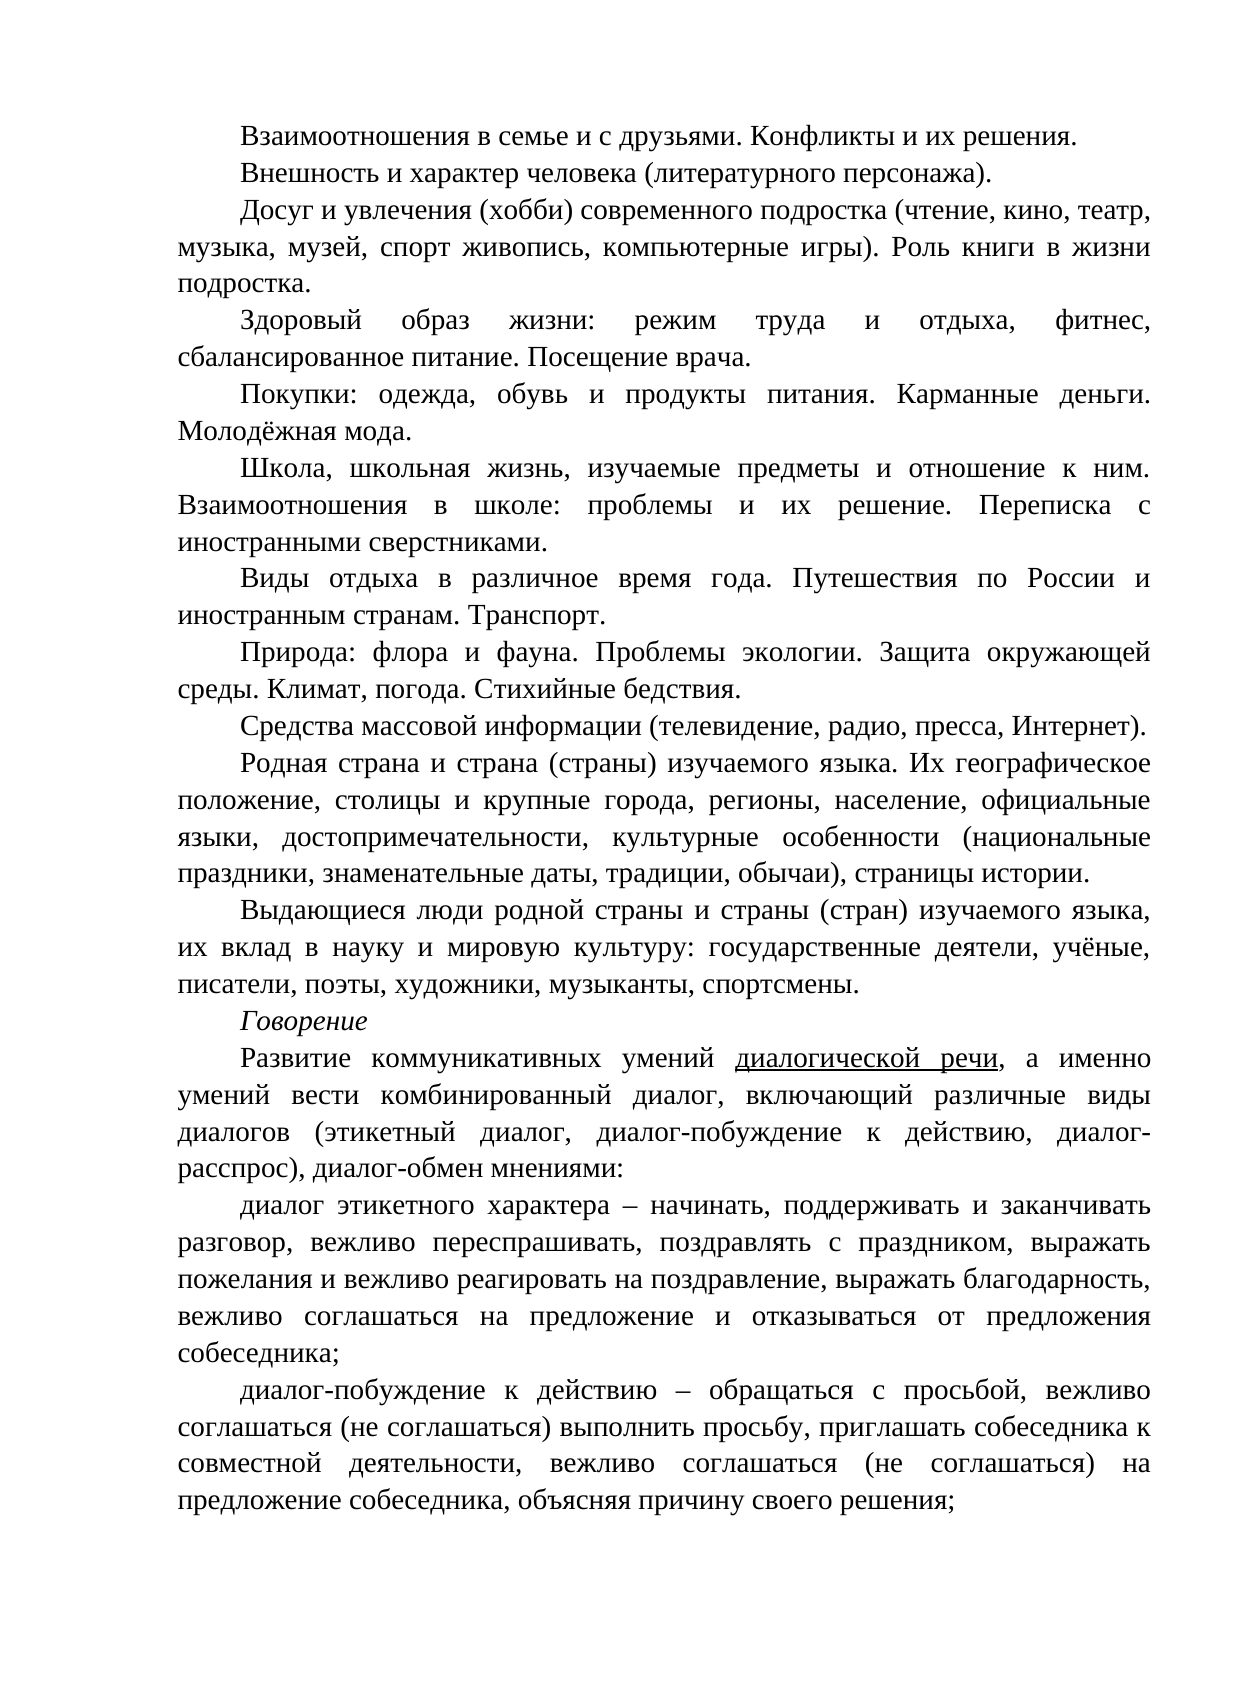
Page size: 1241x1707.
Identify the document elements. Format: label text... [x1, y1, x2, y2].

text Здоровый образ жизни: режим труда и отдыха, фитнес, сбалансированное питание. Посещение врача. [177, 302, 1152, 373]
text диалог этикетного характера – начинать, поддерживать и заканчивать разговор, вежливо переспрашивать, поздравлять с праздником, выражать пожелания и вежливо реагировать на поздравление, выражать благодарность, вежливо соглашаться на предложение и отказываться от предложения собеседника; [177, 1187, 1152, 1368]
text Родная страна и страна (страны) изучаемого языка. Их географическое положение, столицы и крупные города, регионы, население, официальные языки, достопримечательности, культурные особенности (национальные праздники, знаменательные даты, традиции, обычаи), страницы истории. [177, 745, 1152, 889]
text Покупки: одежда, обувь и продукты питания. Карманные деньги. Молодёжная мода. [177, 376, 1152, 447]
text Взаимоотношения в семье и с друзьями. Конфликты и их решения. [177, 118, 1152, 152]
text Школа, школьная жизнь, изучаемые предметы и отношение к ним. Взаимоотношения в школе: проблемы и их решение. Переписка с иностранными сверстниками. [177, 450, 1152, 557]
text Развитие коммуникативных умений диалогической речи, а именно умений вести комбинированный диалог, включающий различные виды диалогов (этикетный диалог, диалог-побуждение к действию, диалог-расспрос), диалог-обмен мнениями: [177, 1040, 1152, 1184]
text диалог-побуждение к действию – обращаться с просьбой, вежливо соглашаться (не соглашаться) выполнить просьбу, приглашать собеседника к совместной деятельности, вежливо соглашаться (не соглашаться) на предложение собеседника, объясняя причину своего решения; [177, 1372, 1152, 1516]
text Внешность и характер человека (литературного персонажа). [177, 155, 1152, 188]
text Говорение [177, 1003, 1152, 1037]
text Досуг и увлечения (хобби) современного подростка (чтение, кино, театр, музыка, музей, спорт живопись, компьютерные игры). Роль книги в жизни подростка. [177, 192, 1152, 299]
text Виды отдыха в различное время года. Путешествия по России и иностранным странам. Транспорт. [177, 561, 1152, 631]
text Природа: флора и фауна. Проблемы экологии. Защита окружающей среды. Климат, погода. Стихийные бедствия. [177, 634, 1152, 705]
text Выдающиеся люди родной страны и страны (стран) изучаемого языка, их вклад в науку и мировую культуру: государственные деятели, учёные, писатели, поэты, художники, музыканты, спортсмены. [177, 892, 1152, 1000]
text Средства массовой информации (телевидение, радио, пресса, Интернет). [177, 708, 1152, 742]
